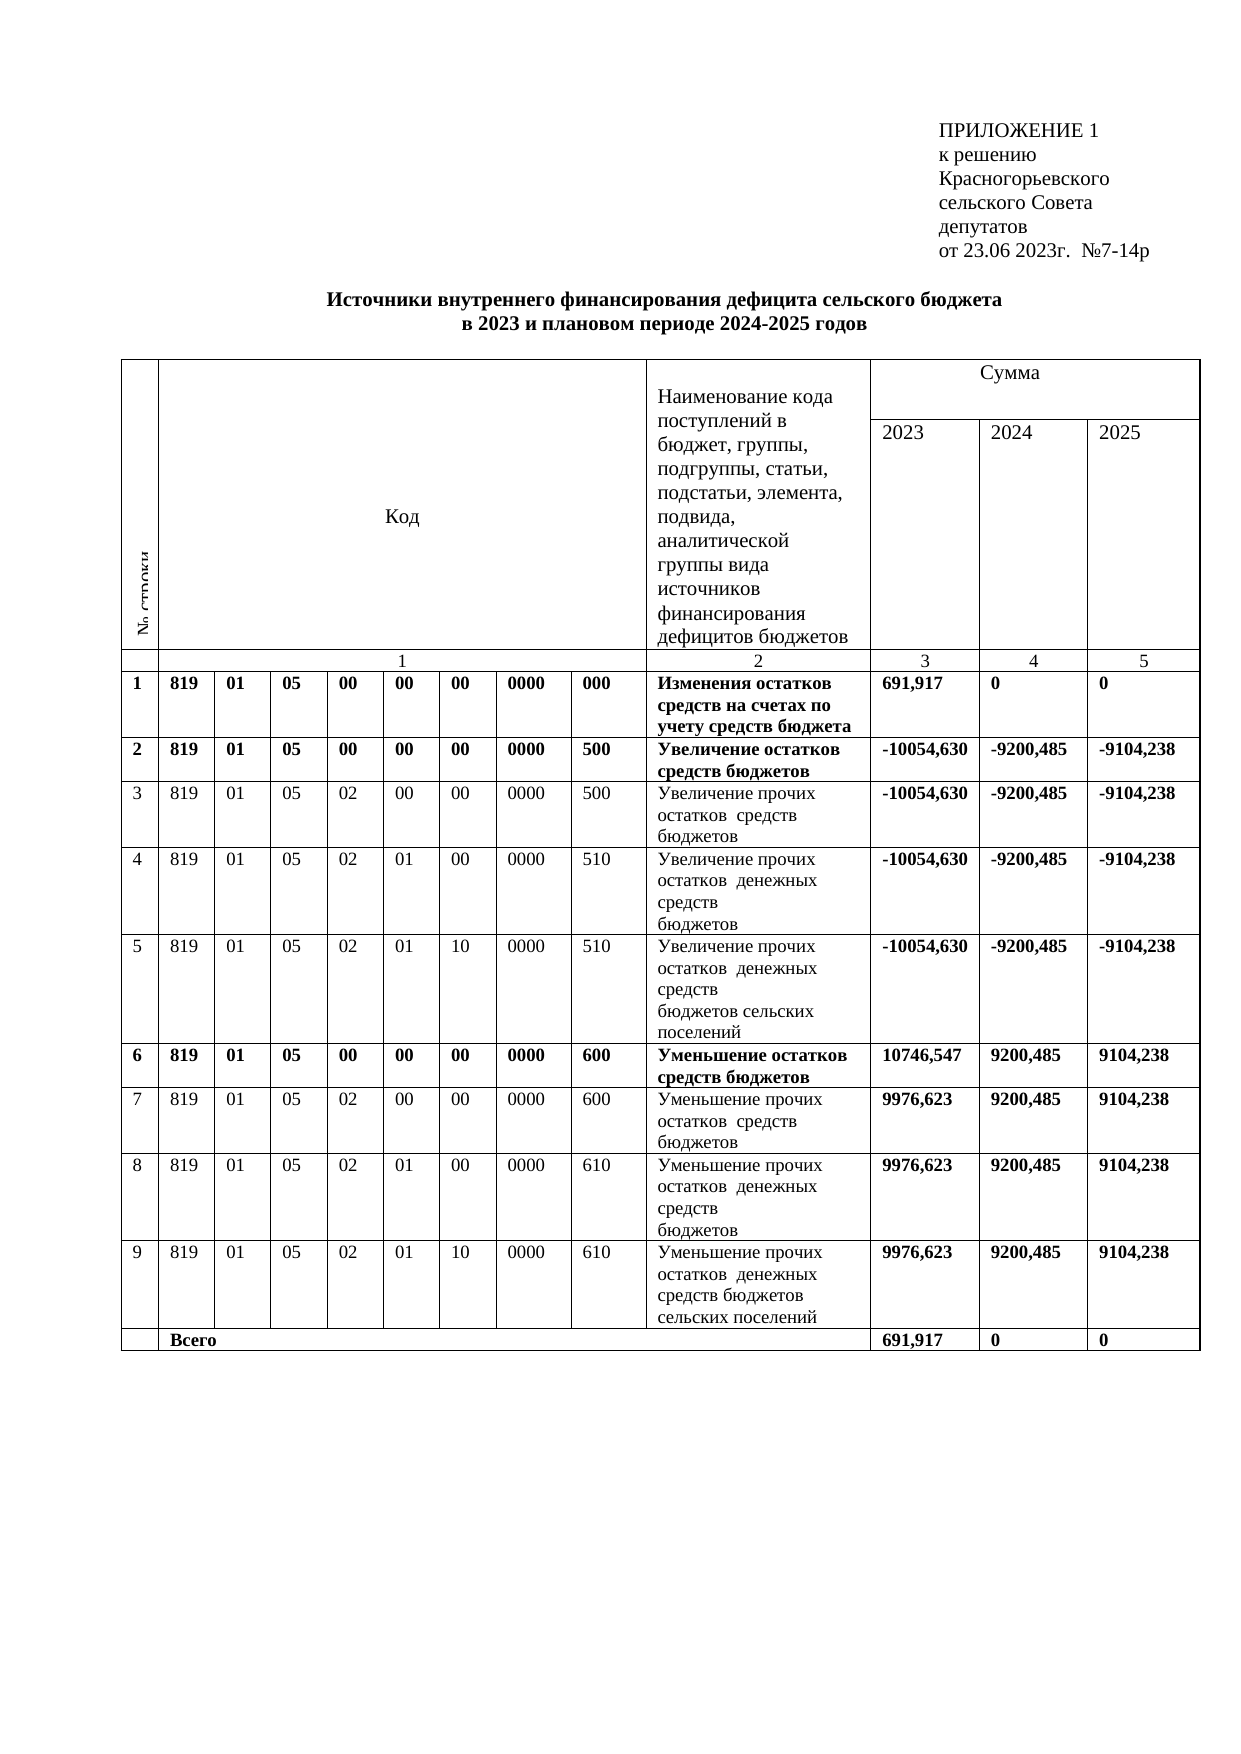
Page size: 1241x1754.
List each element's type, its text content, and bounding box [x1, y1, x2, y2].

table_cell 05 [271, 1241, 327, 1327]
table_cell 10 [440, 935, 496, 1043]
table_cell Всего [159, 1329, 870, 1350]
table_cell Изменения остатков средств на счетах по учету средств бюджета [647, 672, 870, 737]
table_cell 691,917 [871, 1329, 979, 1350]
table_cell 4 [122, 848, 158, 934]
table_cell -10054,630 [871, 848, 979, 934]
table_cell 500 [572, 738, 646, 781]
table_header ПРИЛОЖЕНИЕ 1 к решению Красногорьевского сельского Совета депутатов от 23.06 2023г. №7-14р [927, 118, 1163, 262]
table_cell 6 [122, 1044, 158, 1087]
table_header Наименование кода поступлений в бюджет, группы, подгруппы, статьи, подстатьи, элемента, подвида, аналитической группы вида источников финансирования дефицитов бюджетов [647, 360, 870, 648]
table_header Код [159, 360, 646, 648]
table_cell 2025 [1088, 420, 1199, 648]
table_cell 01 [215, 848, 270, 934]
table_cell 05 [271, 935, 327, 1043]
table_cell -10054,630 [871, 782, 979, 847]
table_cell 01 [215, 1154, 270, 1240]
table_cell 00 [440, 1088, 496, 1153]
table_cell 02 [328, 782, 383, 847]
table_cell 9200,485 [980, 1241, 1087, 1327]
table_cell 000 [572, 672, 646, 737]
table_cell 01 [215, 782, 270, 847]
table_cell 0000 [497, 1044, 571, 1087]
table_cell -9200,485 [980, 848, 1087, 934]
table_cell 00 [440, 672, 496, 737]
table_cell 02 [328, 1088, 383, 1153]
table_cell 3 [871, 650, 979, 671]
table_cell 610 [572, 1241, 646, 1327]
table_cell Увеличение прочих остатков средств бюджетов [647, 782, 870, 847]
table_cell 00 [440, 1044, 496, 1087]
table_cell 9976,623 [871, 1241, 979, 1327]
table_cell 819 [159, 1241, 214, 1327]
table_cell 01 [384, 848, 439, 934]
table_cell 00 [384, 782, 439, 847]
table_cell 00 [384, 1044, 439, 1087]
table_cell 9200,485 [980, 1044, 1087, 1087]
table_cell 9104,238 [1088, 1154, 1199, 1240]
table_cell 819 [159, 848, 214, 934]
table_cell 05 [271, 1088, 327, 1153]
table_cell 510 [572, 848, 646, 934]
table_cell Увеличение остатков средств бюджетов [647, 738, 870, 781]
table_cell 0000 [497, 672, 571, 737]
table_cell 2 [122, 738, 158, 781]
table_cell 9104,238 [1088, 1241, 1199, 1327]
table_cell 819 [159, 1088, 214, 1153]
table_cell 9976,623 [871, 1088, 979, 1153]
table_cell 3 [122, 782, 158, 847]
table_cell 819 [159, 1044, 214, 1087]
table_cell Уменьшение прочих остатков денежных средств бюджетов сельских поселений [647, 1241, 870, 1327]
table_cell 01 [384, 1241, 439, 1327]
table_cell 500 [572, 782, 646, 847]
table_cell 05 [271, 738, 327, 781]
table_cell 819 [159, 1154, 214, 1240]
table_cell 01 [384, 935, 439, 1043]
table_cell 01 [215, 672, 270, 737]
table_cell 0 [980, 1329, 1087, 1350]
table_cell 0000 [497, 1154, 571, 1240]
table_cell [122, 650, 158, 671]
table_cell 00 [384, 738, 439, 781]
table_cell 819 [159, 935, 214, 1043]
table_cell 05 [271, 782, 327, 847]
table_cell 05 [271, 672, 327, 737]
table_cell 00 [440, 1154, 496, 1240]
table_cell 02 [328, 1154, 383, 1240]
table_cell 9200,485 [980, 1088, 1087, 1153]
table_cell 00 [384, 1088, 439, 1153]
table_cell 01 [215, 738, 270, 781]
table_cell 4 [980, 650, 1087, 671]
table_cell Увеличение прочих остатков денежных средств бюджетов [647, 848, 870, 934]
table_cell 0000 [497, 1088, 571, 1153]
table_cell 2023 [871, 420, 979, 648]
table_cell [122, 1329, 158, 1350]
table_cell -9200,485 [980, 935, 1087, 1043]
table_cell 0000 [497, 1241, 571, 1327]
table_cell 510 [572, 935, 646, 1043]
table_cell 8 [122, 1154, 158, 1240]
table_cell 600 [572, 1088, 646, 1153]
table_cell 9104,238 [1088, 1088, 1199, 1153]
table_cell -10054,630 [871, 935, 979, 1043]
table_cell 1 [122, 672, 158, 737]
table_cell 0 [1088, 672, 1199, 737]
table_cell 10 [440, 1241, 496, 1327]
table_cell 2 [647, 650, 870, 671]
text Источники внутреннего финансирования дефицита сельского бюджета [177, 287, 1152, 311]
table_cell -9104,238 [1088, 935, 1199, 1043]
table_cell 02 [328, 848, 383, 934]
table_cell Уменьшение остатков средств бюджетов [647, 1044, 870, 1087]
table_cell Уменьшение прочих остатков денежных средств бюджетов [647, 1154, 870, 1240]
table_cell 01 [384, 1154, 439, 1240]
table_cell -9104,238 [1088, 782, 1199, 847]
table_cell 01 [215, 935, 270, 1043]
table_cell 00 [328, 672, 383, 737]
table_cell -9104,238 [1088, 848, 1199, 934]
table_cell 01 [215, 1044, 270, 1087]
table_cell 0000 [497, 782, 571, 847]
table_cell 01 [215, 1088, 270, 1153]
table_cell 5 [122, 935, 158, 1043]
table_header Сумма [871, 360, 1199, 419]
table_cell 0000 [497, 935, 571, 1043]
table_cell 00 [440, 782, 496, 847]
table_cell 00 [384, 672, 439, 737]
text в 2023 и плановом периоде 2024-2025 годов [177, 311, 1152, 335]
table_cell 7 [122, 1088, 158, 1153]
table_cell 9200,485 [980, 1154, 1087, 1240]
table_cell -9200,485 [980, 782, 1087, 847]
table_cell 05 [271, 1154, 327, 1240]
table_cell 2024 [980, 420, 1087, 648]
table_cell 819 [159, 782, 214, 847]
table_cell 0 [980, 672, 1087, 737]
table_cell Увеличение прочих остатков денежных средств бюджетов сельских поселений [647, 935, 870, 1043]
table_cell 600 [572, 1044, 646, 1087]
table_cell 05 [271, 848, 327, 934]
table_cell 819 [159, 672, 214, 737]
table_cell -9104,238 [1088, 738, 1199, 781]
table_cell Уменьшение прочих остатков средств бюджетов [647, 1088, 870, 1153]
table_cell 0000 [497, 848, 571, 934]
table_cell 05 [271, 1044, 327, 1087]
table_cell -10054,630 [871, 738, 979, 781]
table_cell 1 [159, 650, 646, 671]
table_cell 5 [1088, 650, 1199, 671]
table_cell 02 [328, 1241, 383, 1327]
table_cell 10746,547 [871, 1044, 979, 1087]
table_cell 691,917 [871, 672, 979, 737]
table_cell 610 [572, 1154, 646, 1240]
table_cell 9 [122, 1241, 158, 1327]
table_cell 819 [159, 738, 214, 781]
table_cell 9976,623 [871, 1154, 979, 1240]
table_cell 00 [440, 738, 496, 781]
table_cell 0 [1088, 1329, 1199, 1350]
table_cell 01 [215, 1241, 270, 1327]
table_cell 00 [440, 848, 496, 934]
table_cell 02 [328, 935, 383, 1043]
table_cell 0000 [497, 738, 571, 781]
table_cell 00 [328, 738, 383, 781]
table_cell 00 [328, 1044, 383, 1087]
table_header № строки [122, 360, 158, 648]
table_cell -9200,485 [980, 738, 1087, 781]
table_cell 9104,238 [1088, 1044, 1199, 1087]
